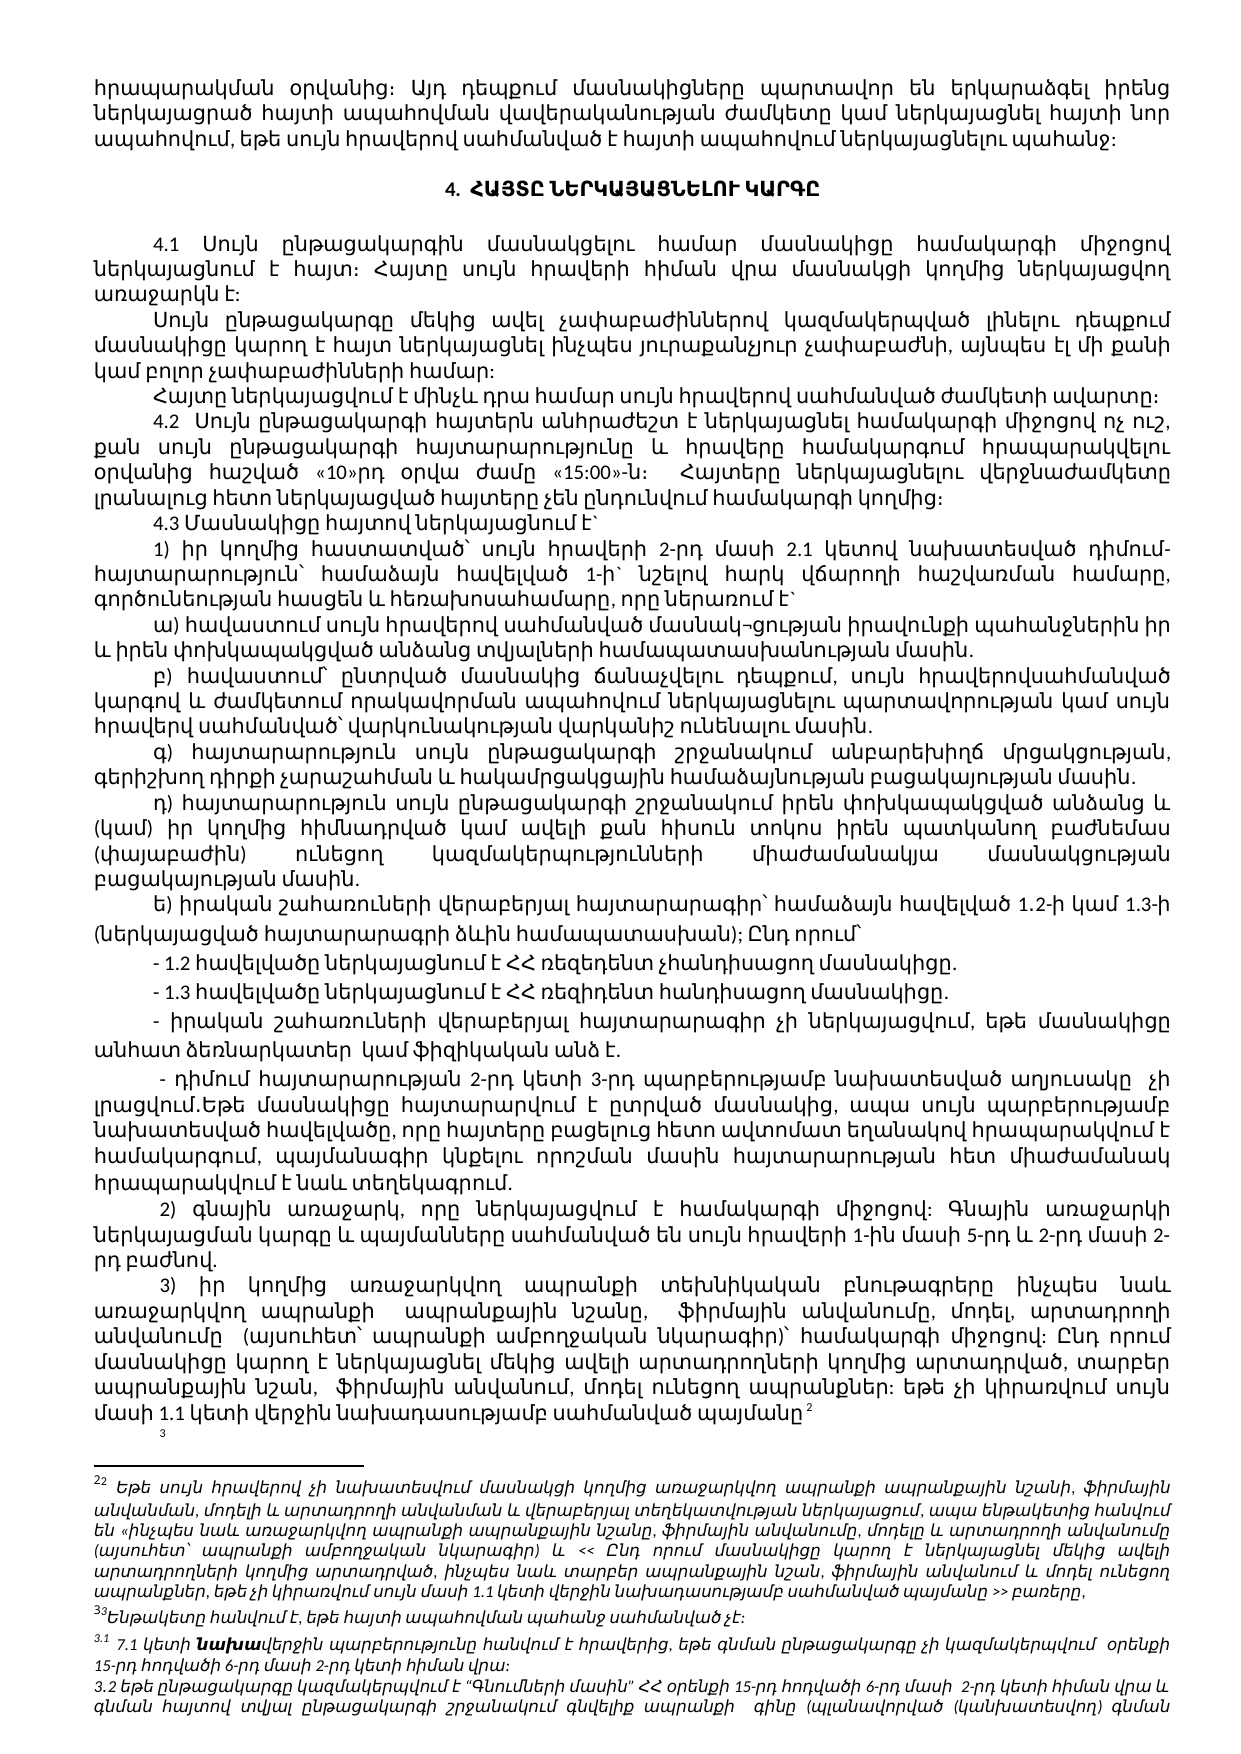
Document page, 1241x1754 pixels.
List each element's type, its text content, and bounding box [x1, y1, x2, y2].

text բ) հավաստում՝ ընտրված մասնակից ճանաչվելու դեպքում, սույն հրավերովսահմանված կարգով և ժամկետում որակավորման ապահովում ներկայացնելու պարտավորության կամ սույն հրավերվ սահմանված՝ վարկունակության վարկանիշ ունենալու մասին. [94, 663, 1171, 739]
text Սույն ընթացակարգը մեկից ավել չափաբաժիններով կազմակերպված լինելու դեպքում մասնակիցը կարող է հայտ ներկայացնել ինչպես յուրաքանչյուր չափաբաժնի, այնպես էլ մի քանի կամ բոլոր չափաբաժինների համար: [94, 307, 1171, 383]
text 4.3 Մասնակիցը հայտով ներկայացնում է` [94, 510, 1171, 536]
text Հայտը ներկայացվում է մինչև դրա համար սույն հրավերով սահմանված ժամկետի ավարտը։ [94, 383, 1171, 409]
text - դիմում հայտարարության 2-րդ կետի 3-րդ պարբերությամբ նախատեսված աղյուսակը չի լրացվում․Եթե մասնակիցը հայտարարվում է ըտրված մասնակից, ապա սույն պարբերությամբ նախատեսված հավելվածը, որը հայտերը բացելուց հետո ավտոմատ եղանակով հրապարակվում է համակարգում, պայմանագիր կնքելու որոշման մասին հայտարարության հետ միաժամանակ հրապարակվում է նաև տեղեկագրում. [94, 1067, 1171, 1196]
text - 1.3 հավելվածը ներկայացնում է ՀՀ ռեզիդենտ հանդիսացող մասնակիցը. [94, 979, 1171, 1004]
text - իրական շահառուների վերաբերյալ հայտարարագիր չի ներկայացվում, եթե մասնակիցը անհատ ձեռնարկատեր կամ ֆիզիկական անձ է. [94, 1008, 1171, 1063]
text 3 [94, 1425, 1171, 1451]
text 4.2 Սույն ընթացակարգի հայտերն անհրաժեշտ է ներկայացնել համակարգի միջոցով ոչ ուշ, քան սույն ընթացակարգի հայտարարությունը և հրավերը համակարգում հրապարակվելու օրվանից հաշված «10»րդ օրվա ժամը «15:00»-ն։ Հայտերը ներկայացնելու վերջնաժամկետը լրանալուց հետո ներկայացված հայտերը չեն ընդունվում համակարգի կողմից։ [94, 409, 1171, 510]
text 2) գնային առաջարկ, որը ներկայացվում է համակարգի միջոցով: Գնային առաջարկի ներկայացման կարգը և պայմանները սահմանված են սույն հրավերի 1-ին մասի 5-րդ և 2-րդ մասի 2-րդ բաժնով. [94, 1196, 1171, 1273]
text ա) հավաստում սույն հրավերով սահմանված մասնակ¬ցության իրավունքի պահանջներին իր և իրեն փոխկապակցված անձանց տվյալների համապատասխանության մասին. [94, 612, 1171, 663]
text 3) իր կողմից առաջարկվող ապրանքի տեխնիկական բնութագրերը ինչպես նաև առաջարկվող ապրանքի ապրանքային նշանը, ֆիրմային անվանումը, մոդել, արտադրողի անվանումը (այսուհետ՝ ապրանքի ամբողջական նկարագիր)՝ համակարգի միջոցով: Ընդ որում մասնակիցը կարող է ներկայացնել մեկից ավելի արտադրողների կողմից արտադրված, տարբեր ապրանքային նշան, ֆիրմային անվանում, մոդել ունեցող ապրանքներ: եթե չի կիրառվում սույն մասի 1.1 կետի վերջին նախադասությամբ սահմանված պայմանը 2 [94, 1273, 1171, 1425]
text գ) հայտարարություն սույն ընթացակարգի շրջանակում անբարեխիղճ մրցակցության, գերիշխող դիրքի չարաշահման և հակամրցակցային համաձայնության բացակայության մասին. [94, 739, 1171, 790]
text դ) հայտարարություն սույն ընթացակարգի շրջանակում իրեն փոխկապակցված անձանց և (կամ) իր կողմից հիմնադրված կամ ավելի քան հիսուն տոկոս իրեն պատկանող բաժնեմաս (փայաբաժին) ունեցող կազմակերպությունների միաժամանակյա մասնակցության բացակայության մասին. [94, 790, 1171, 892]
text 4.1 Սույն ընթացակարգին մասնակցելու համար մասնակիցը համակարգի միջոցով ներկայացնում է հայտ։ Հայտը սույն հրավերի հիման վրա մասնակցի կողմից ներկայացվող առաջարկն է: [94, 231, 1171, 307]
text ե) իրական շահառուների վերաբերյալ հայտարարագիր՝ համաձայն հավելված 1․2-ի կամ 1.3-ի (ներկայացված հայտարարագրի ձևին համապատասխան); Ընդ որում՝ [94, 892, 1171, 946]
text - 1.2 հավելվածը ներկայացնում է ՀՀ ռեզեդենտ չհանդիսացող մասնակիցը. [94, 950, 1171, 975]
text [94, 75, 1171, 151]
text 1) իր կողմից հաստատված՝ սույն հրավերի 2-րդ մասի 2.1 կետով նախատեսված դիմում-հայտարարություն՝ համաձայն հավելված 1-ի` նշելով հարկ վճարողի հաշվառման համարը, գործունեության հասցեն և հեռախոսահամարը, որը ներառում է` [94, 536, 1171, 612]
text 4. ՀԱՅՏԸ ՆԵՐԿԱՅԱՑՆԵԼՈՒ ԿԱՐԳԸ [94, 177, 1171, 202]
